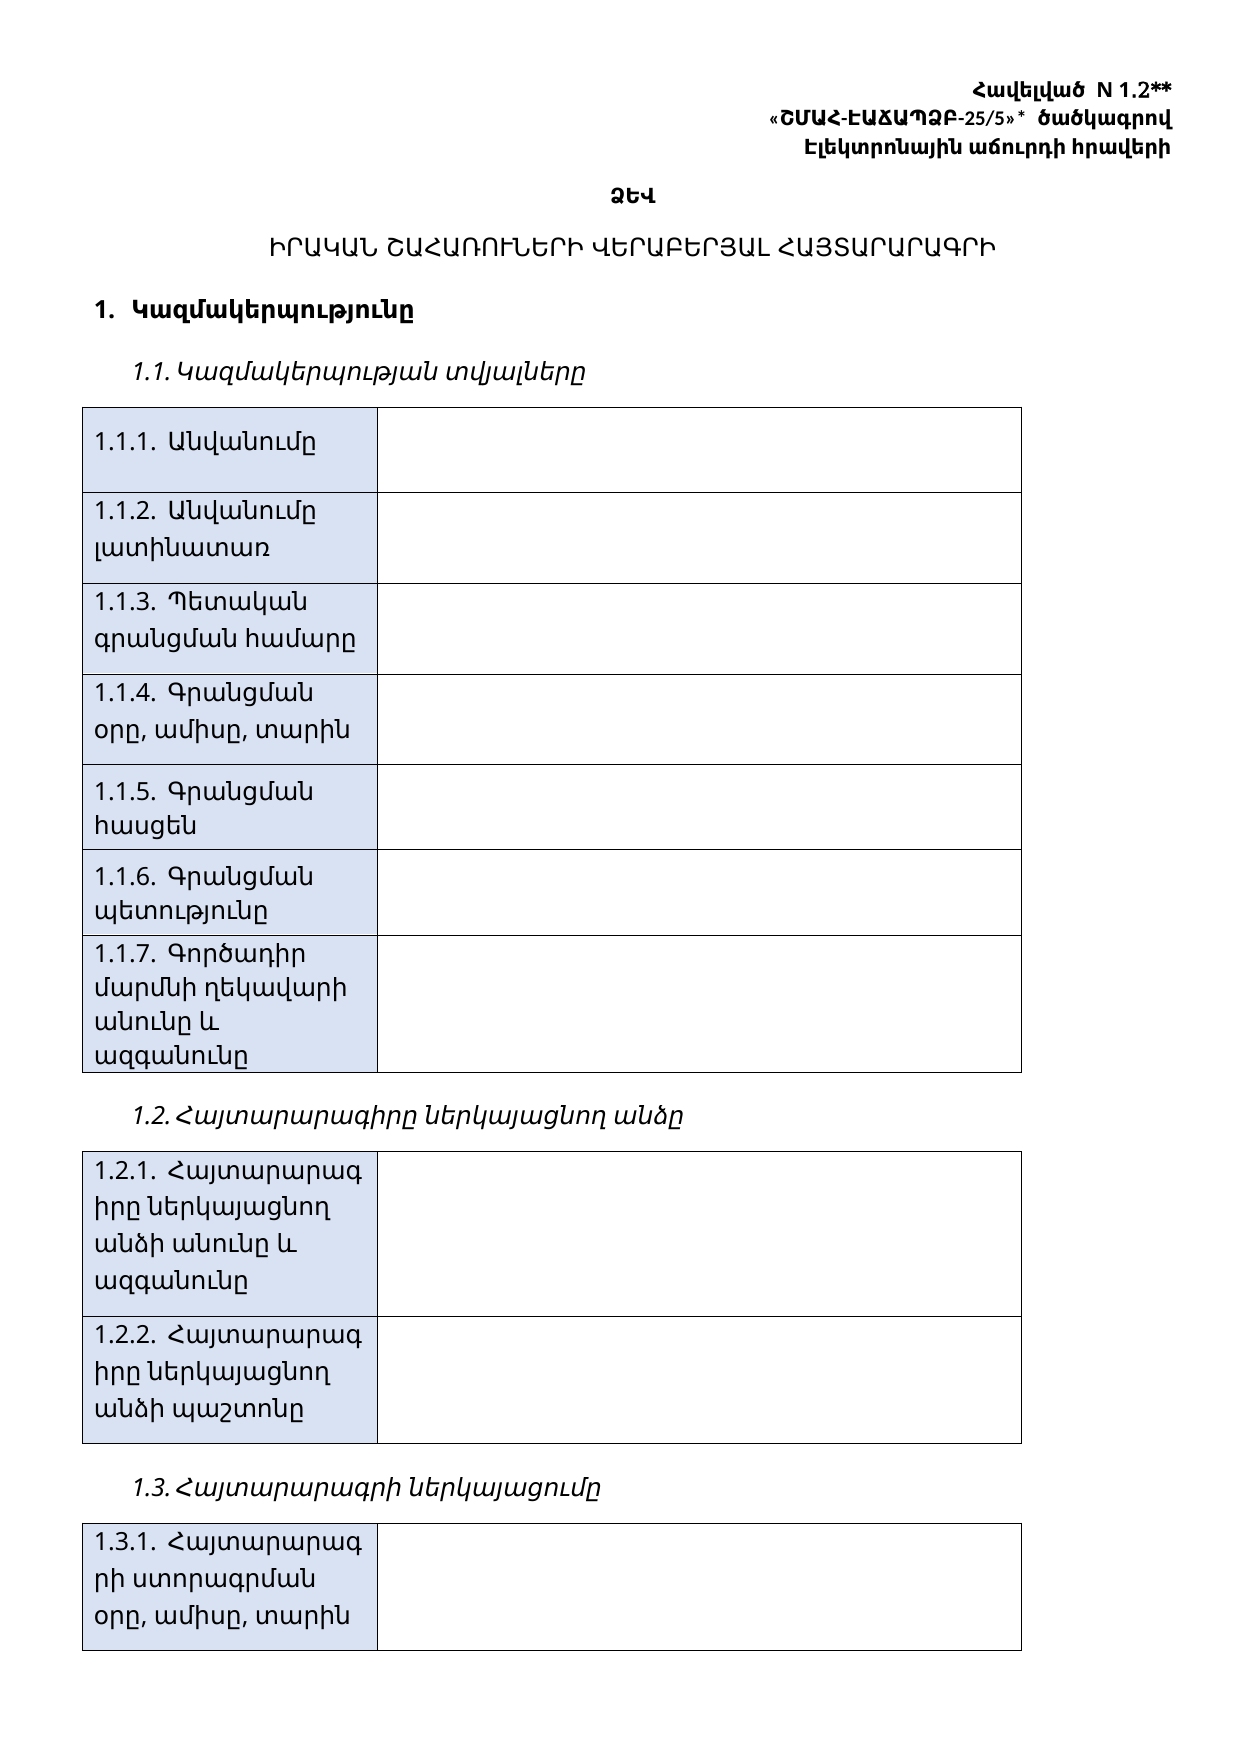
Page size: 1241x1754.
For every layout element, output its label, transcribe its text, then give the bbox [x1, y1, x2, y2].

table_header Հայտարարագիրը ներկայացնող անձի անունը և ազգանունը [83, 1152, 377, 1316]
table_cell [378, 850, 1021, 934]
text Էլեկտրոնային աճուրդի հրավերի [94, 132, 1171, 160]
table_cell Գործադիր մարմնի ղեկավարի անունը և ազգանունը [83, 936, 377, 1072]
list Կազմակերպությունը [94, 291, 1171, 326]
text «ՇՄԱՀ-ԷԱՃԱՊՁԲ-25/5»* ծածկագրով [94, 103, 1171, 132]
table_cell [378, 584, 1021, 673]
table_cell Հայտարարագիրը ներկայացնող անձի պաշտոնը [83, 1317, 377, 1443]
table_header Հայտարարագրի ստորագրման օրը, ամիսը, տարին [83, 1524, 377, 1650]
list Կազմակերպության տվյալները [131, 353, 1171, 387]
table_cell Պետական գրանցման համարը [83, 584, 377, 673]
text ՁԵՎ [94, 184, 1171, 209]
text Հավելված N 1․2** [94, 75, 1171, 103]
table_cell Գրանցման օրը, ամիսը, տարին [83, 675, 377, 764]
table_cell Անվանումը լատինատառ [83, 493, 377, 583]
table_header Անվանումը [83, 408, 377, 492]
table_header [378, 1524, 1021, 1650]
table_cell [378, 493, 1021, 583]
table_cell [378, 675, 1021, 764]
table_cell [378, 1317, 1021, 1443]
table_header [378, 408, 1021, 492]
table_header [378, 1152, 1021, 1316]
table_cell [378, 936, 1021, 1072]
text ԻՐԱԿԱՆ ՇԱՀԱՌՈՒՆԵՐԻ ՎԵՐԱԲԵՐՅԱԼ ՀԱՅՏԱՐԱՐԱԳՐԻ [94, 233, 1171, 262]
table_cell Գրանցման հասցեն [83, 765, 377, 849]
table_cell Գրանցման պետությունը [83, 850, 377, 934]
table_cell [378, 765, 1021, 849]
list Հայտարարագրի ներկայացումը [131, 1469, 1171, 1503]
list Հայտարարագիրը ներկայացնող անձը [131, 1098, 1171, 1132]
